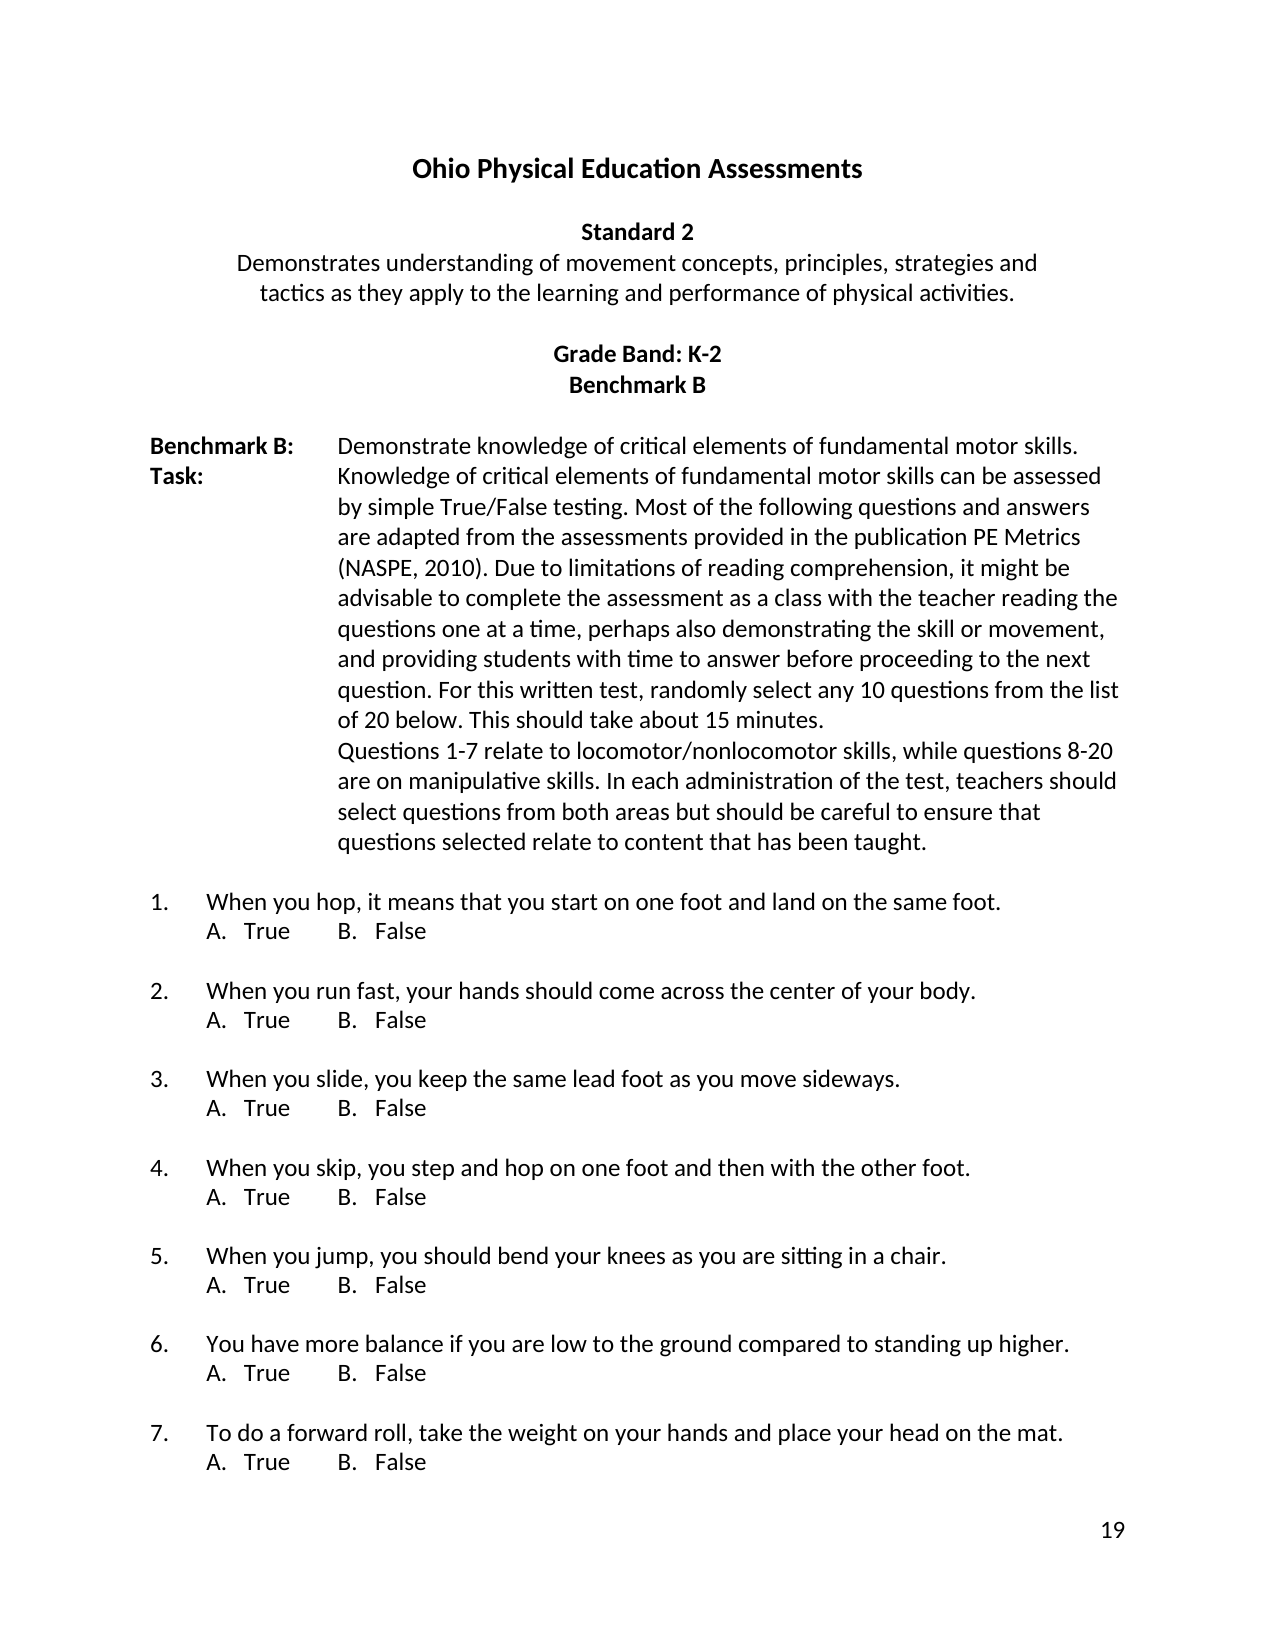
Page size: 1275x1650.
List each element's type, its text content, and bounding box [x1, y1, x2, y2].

text 1. When you hop, it means that you start on one foot and land on the same foot. [150, 888, 1125, 917]
text Benchmark B: Demonstrate knowledge of critical elements of fundamental motor skills. [150, 430, 1125, 460]
text A. True B. False [206, 1005, 1125, 1034]
text Benchmark B [150, 369, 1125, 399]
text 6. You have more balance if you are low to the ground compared to standing up higher. [150, 1330, 1125, 1359]
text Task: Knowledge of critical elements of fundamental motor skills can be assessed by simple True/False testing. Most of the following questions and answers are adapted from the assessments provided in the publication PE Metrics (NASPE, 2010). Due to limitations of reading comprehension, it might be advisable to complete the assessment as a class with the teacher reading the questions one at a time, perhaps also demonstrating the skill or movement, and providing students with time to answer before proceeding to the next question. For this written test, randomly select any 10 questions from the list of 20 below. This should take about 15 minutes. [150, 460, 1125, 735]
text 4. When you skip, you step and hop on one foot and then with the other foot. [150, 1153, 1125, 1182]
text A. True B. False [206, 917, 1125, 946]
text Ohio Physical Education Assessments [150, 150, 1125, 186]
text A. True B. False [206, 1359, 1125, 1388]
text tactics as they apply to the learning and performance of physical activities. [150, 277, 1125, 308]
text 2. When you run fast, your hands should come across the center of your body. [150, 976, 1125, 1005]
text A. True B. False [206, 1447, 1125, 1476]
text 3. When you slide, you keep the same lead foot as you move sideways. [150, 1064, 1125, 1093]
text A. True B. False [206, 1270, 1125, 1299]
text Questions 1-7 relate to locomotor/nonlocomotor skills, while questions 8-20 are on manipulative skills. In each administration of the test, teachers should select questions from both areas but should be careful to ensure that questions selected relate to content that has been taught. [150, 735, 1125, 857]
text A. True B. False [206, 1182, 1125, 1211]
text Grade Band: K-2 [150, 338, 1125, 369]
text A. True B. False [206, 1093, 1125, 1122]
text 5. When you jump, you should bend your knees as you are sitting in a chair. [150, 1241, 1125, 1270]
text 7. To do a forward roll, take the weight on your hands and place your head on the mat. [150, 1418, 1125, 1447]
text Demonstrates understanding of movement concepts, principles, strategies and [150, 247, 1125, 277]
text Standard 2 [150, 216, 1125, 247]
